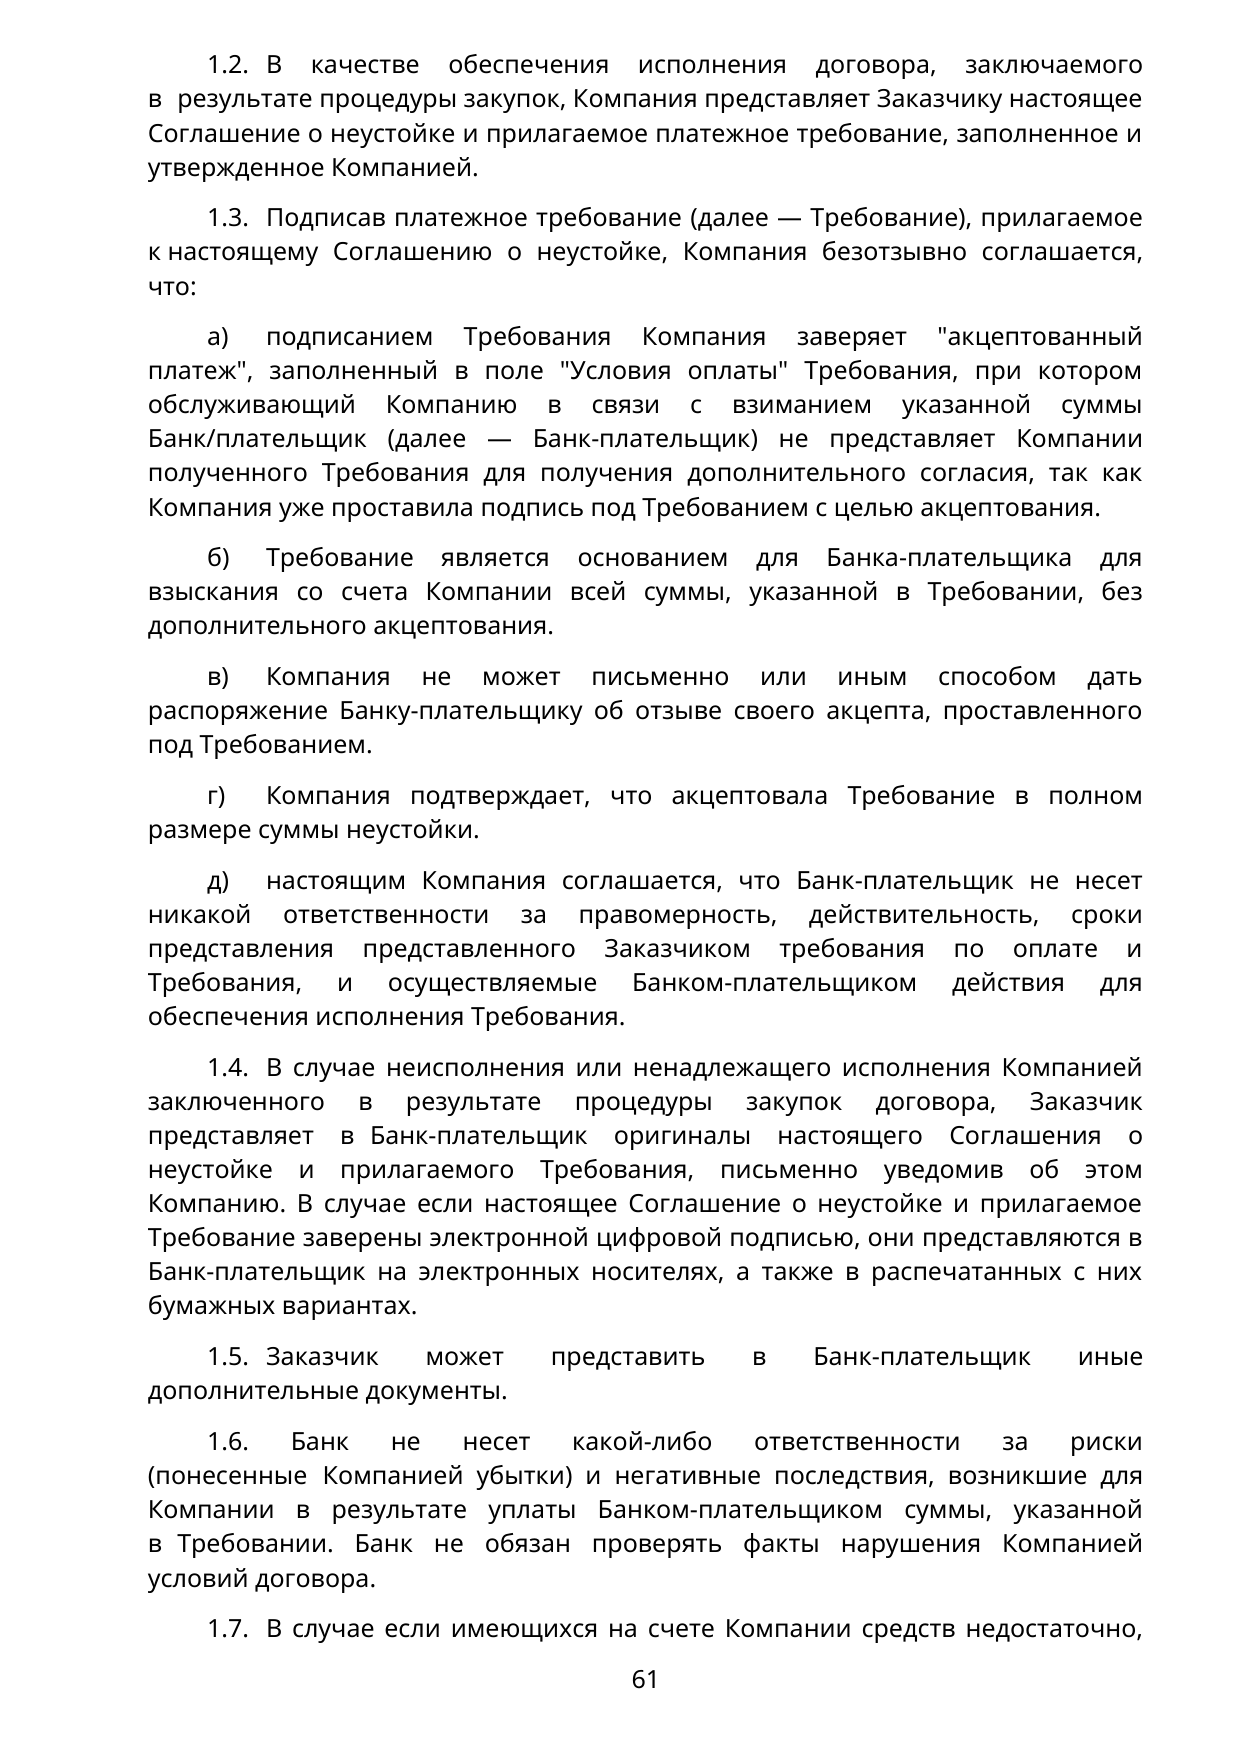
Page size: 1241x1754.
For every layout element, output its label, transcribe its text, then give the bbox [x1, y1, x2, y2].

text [148, 1611, 1144, 1645]
text б) Требование является основанием для Банка-плательщика для взыскания со счета Компании всей суммы, указанной в Требовании, без дополнительного акцептования. [148, 540, 1144, 642]
text а) подписанием Требования Компания заверяет "акцептованный платеж", заполненный в поле "Условия оплаты" Требования, при котором обслуживающий Компанию в связи с взиманием указанной суммы Банк/плательщик (далее — Банк-плательщик) не представляет Компании полученного Требования для получения дополнительного согласия, так как Компания уже проставила подпись под Требованием с целью акцептования. [148, 319, 1144, 523]
text 1.5. Заказчик может представить в Банк-плательщик иные дополнительные документы. [148, 1339, 1144, 1407]
text 1.6. Банк не несет какой-либо ответственности за риски (понесенные Компанией убытки) и негативные последствия, возникшие для Компании в результате уплаты Банком-плательщиком суммы, указанной в Требовании. Банк не обязан проверять факты нарушения Компанией условий договора. [148, 1423, 1144, 1594]
text 1.3. Подписав платежное требование (далее — Требование), прилагаемое к настоящему Соглашению о неустойке, Компания безотзывно соглашается, что: [148, 200, 1144, 302]
text г) Компания подтверждает, что акцептовала Требование в полном размере суммы неустойки. [148, 778, 1144, 846]
text в) Компания не может письменно или иным способом дать распоряжение Банку-плательщику об отзыве своего акцепта, проставленного под Требованием. [148, 659, 1144, 761]
text 1.4. В случае неисполнения или ненадлежащего исполнения Компанией заключенного в результате процедуры закупок договора, Заказчик представляет в Банк-плательщик оригиналы настоящего Соглашения о неустойке и прилагаемого Требования, письменно уведомив об этом Компанию. В случае если настоящее Соглашение о неустойке и прилагаемое Требование заверены электронной цифровой подписью, они представляются в Банк-плательщик на электронных носителях, а также в распечатанных с них бумажных вариантах. [148, 1049, 1144, 1322]
text 1.2. В качестве обеспечения исполнения договора, заключаемого в результате процедуры закупок, Компания представляет Заказчику настоящее Соглашение о неустойке и прилагаемое платежное требование, заполненное и утвержденное Компанией. [148, 47, 1144, 183]
text д) настоящим Компания соглашается, что Банк-плательщик не несет никакой ответственности за правомерность, действительность, сроки представления представленного Заказчиком требования по оплате и Требования, и осуществляемые Банком-плательщиком действия для обеспечения исполнения Требования. [148, 862, 1144, 1033]
